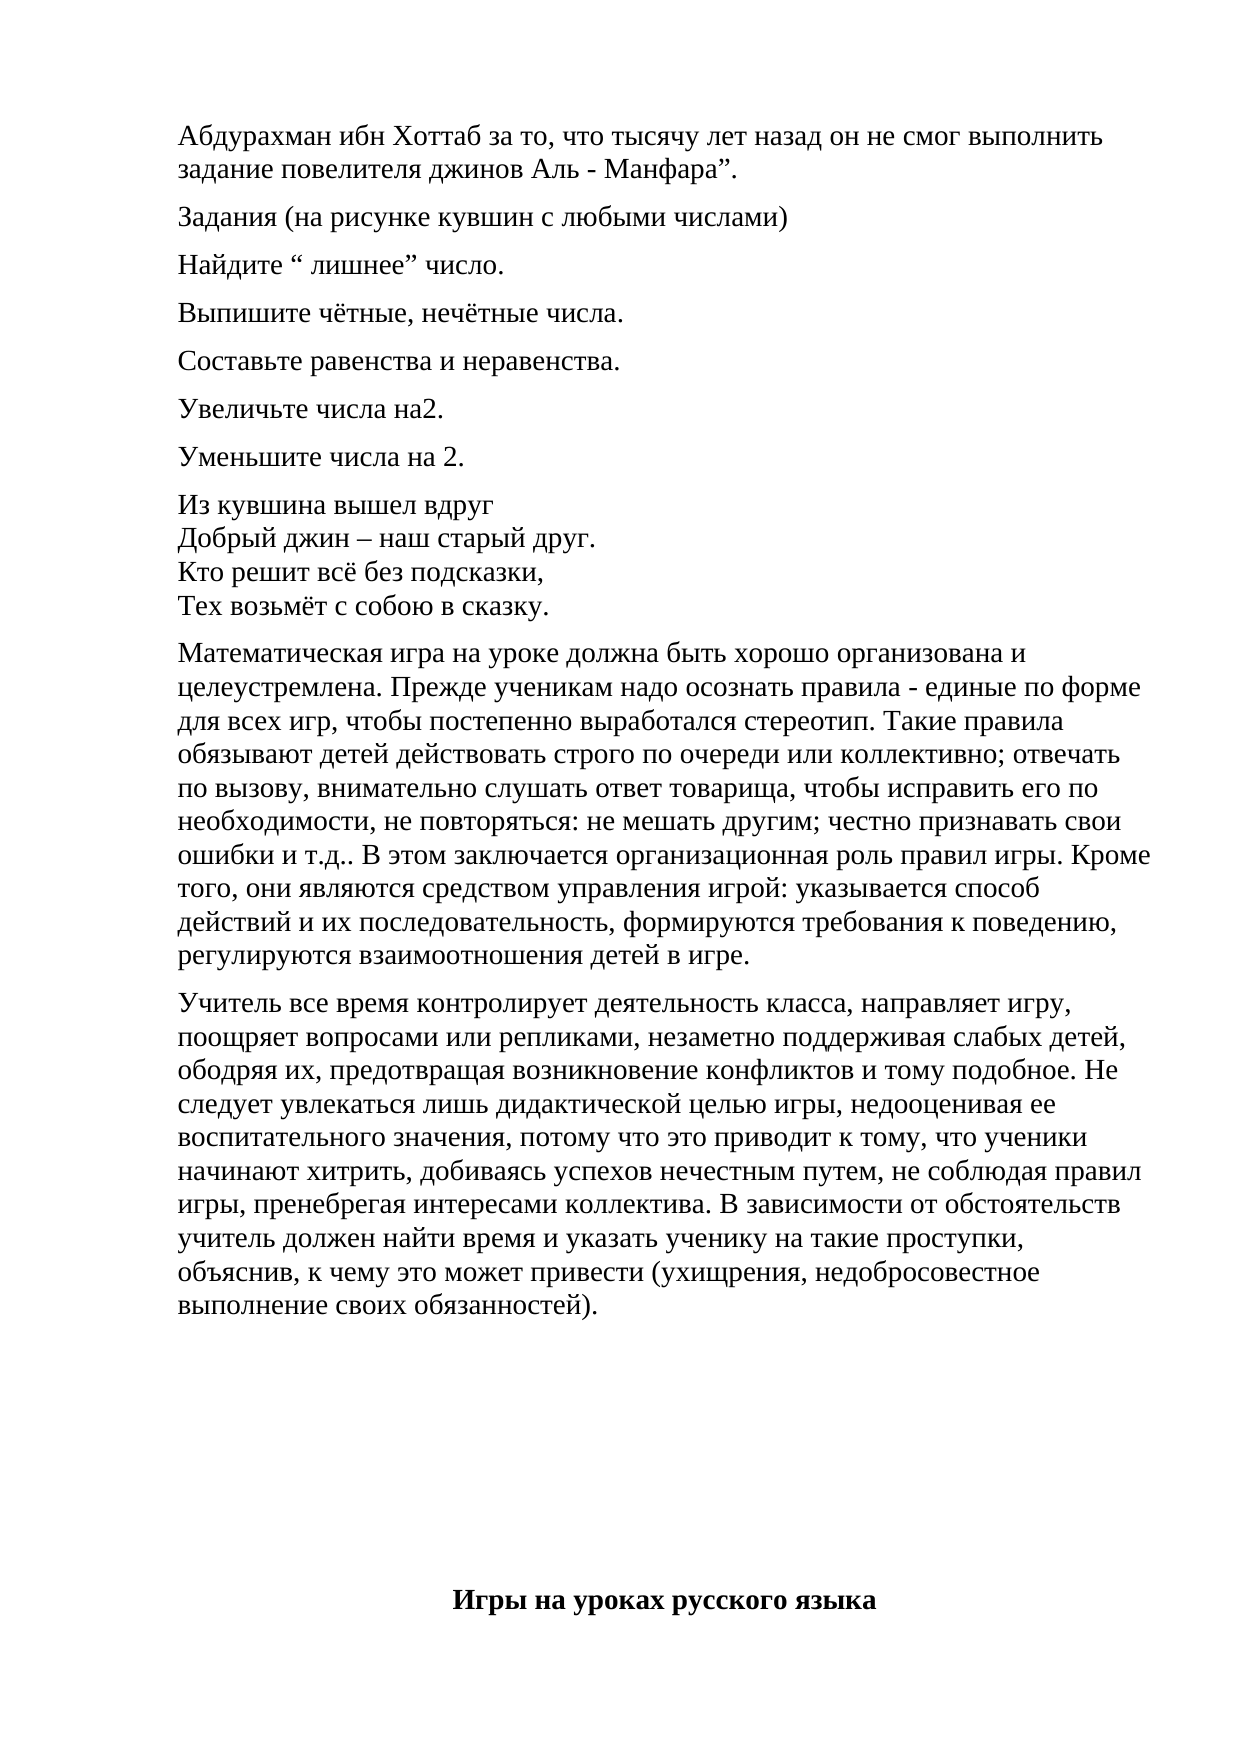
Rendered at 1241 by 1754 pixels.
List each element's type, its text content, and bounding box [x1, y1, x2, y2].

text Уменьшите числа на 2. [177, 439, 1152, 473]
text Из кувшина вышел вдруг Добрый джин – наш старый друг. Кто решит всё без подсказки, Тех возьмёт с собою в сказку. [177, 487, 1152, 621]
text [177, 118, 1152, 185]
text Игры на уроках русского языка [177, 1549, 1152, 1616]
text Математическая игра на уроке должна быть хорошо организована и целеустремлена. Прежде ученикам надо осознать правила - единые по форме для всех игр, чтобы постепенно выработался стереотип. Такие правила обязывают детей действовать строго по очереди или коллективно; отвечать по вызову, внимательно слушать ответ товарища, чтобы исправить его по необходимости, не повторяться: не мешать другим; честно признавать свои ошибки и т.д.. В этом заключается организационная роль правил игры. Кроме того, они являются средством управления игрой: указывается способ действий и их последовательность, формируются требования к поведению, регулируются взаимоотношения детей в игре. [177, 636, 1152, 971]
text Задания (на рисунке кувшин с любыми числами) [177, 199, 1152, 233]
text Увеличьте числа на2. [177, 391, 1152, 425]
text Найдите “ лишнее” число. [177, 247, 1152, 281]
text Учитель все время контролирует деятельность класса, направляет игру, поощряет вопросами или репликами, незаметно поддерживая слабых детей, ободряя их, предотвращая возникновение конфликтов и тому подобное. Не следует увлекаться лишь дидактической целью игры, недооценивая ее воспитательного значения, потому что это приводит к тому, что ученики начинают хитрить, добиваясь успехов нечестным путем, не соблюдая правил игры, пренебрегая интересами коллектива. В зависимости от обстоятельств учитель должен найти время и указать ученику на такие проступки, объяснив, к чему это может привести (ухищрения, недобросовестное выполнение своих обязанностей). [177, 985, 1152, 1382]
text Составьте равенства и неравенства. [177, 343, 1152, 377]
text Выпишите чётные, нечётные числа. [177, 295, 1152, 329]
